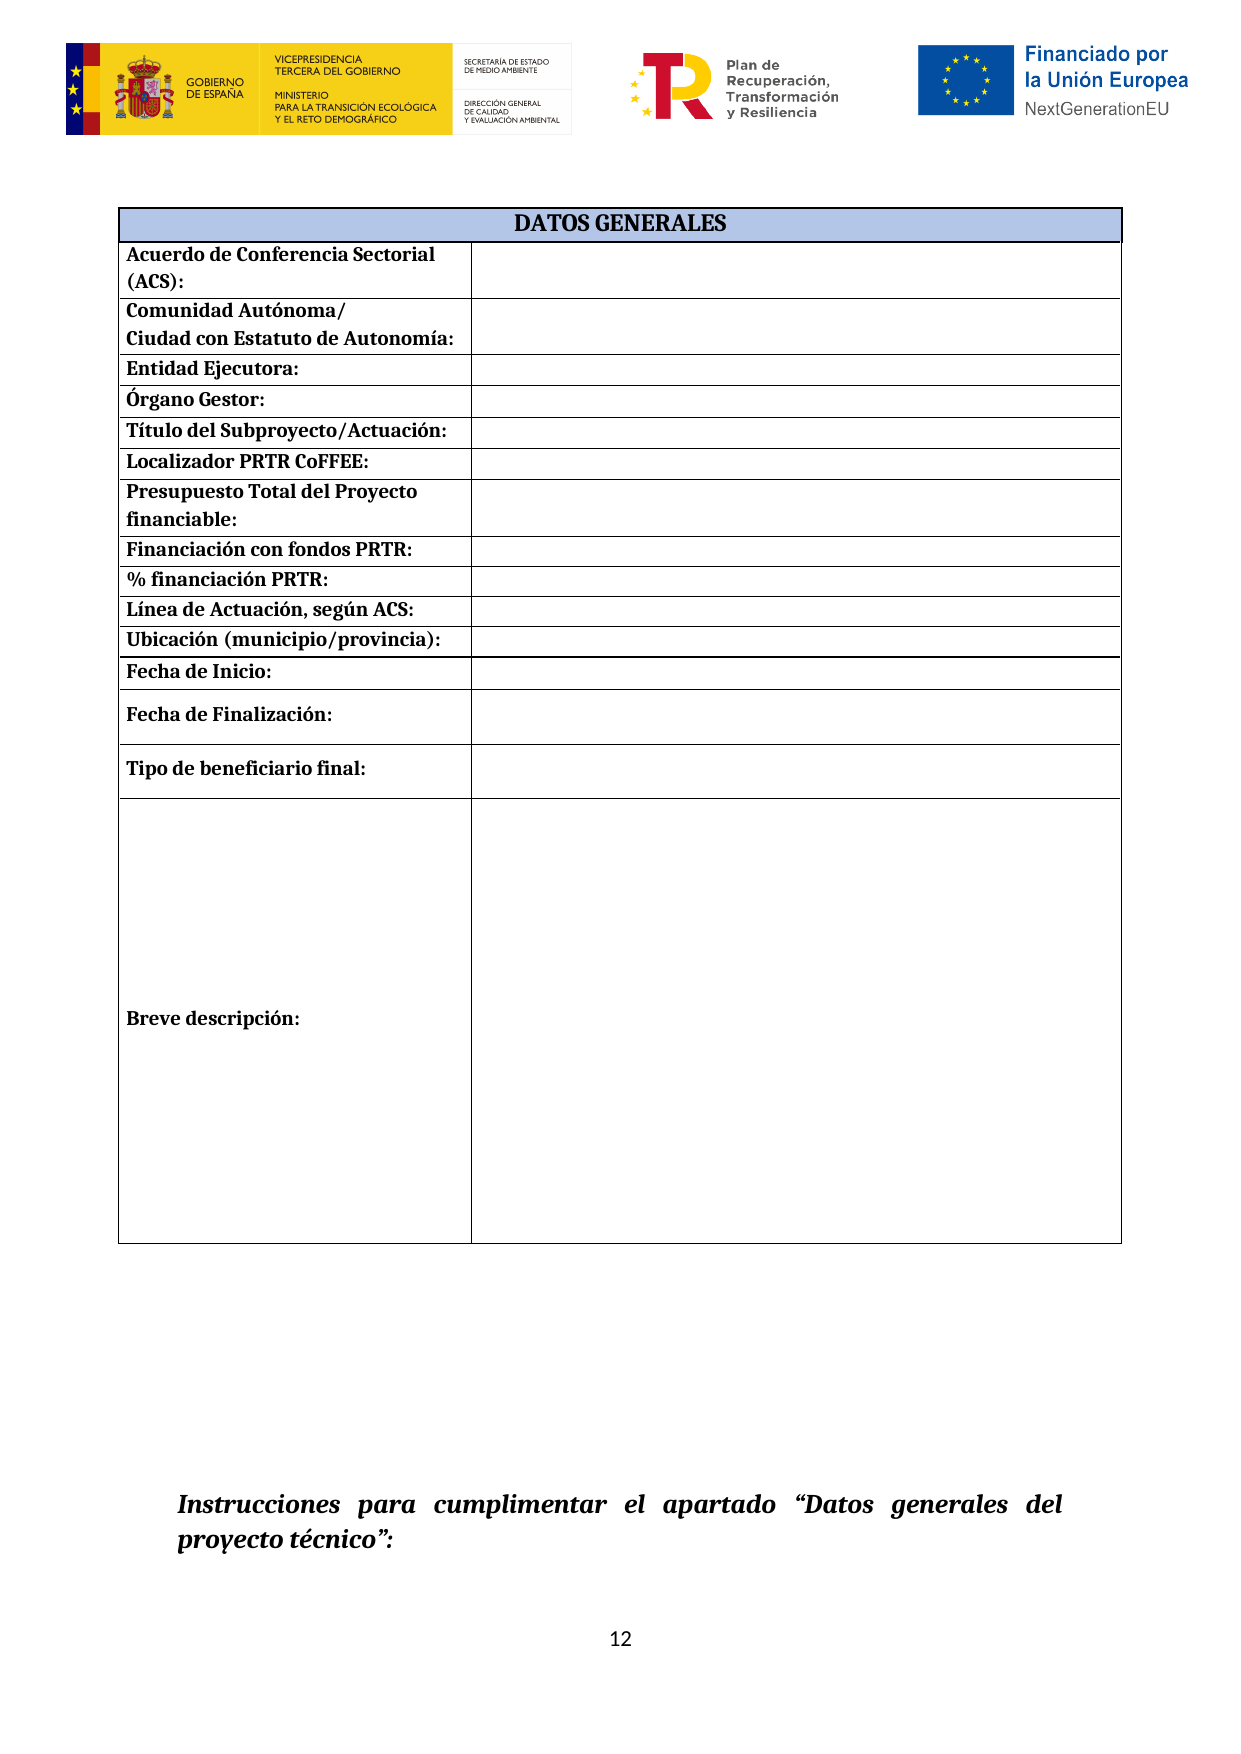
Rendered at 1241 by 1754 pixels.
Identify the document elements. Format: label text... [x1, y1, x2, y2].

table_cell [472, 417, 1121, 448]
table_cell Financiación con fondos PRTR: [119, 536, 471, 566]
table_cell [472, 566, 1121, 596]
table_cell Órgano Gestor: [119, 385, 471, 417]
table_cell [472, 626, 1121, 656]
picture [916, 43, 1188, 121]
table_cell [472, 596, 1121, 626]
table_cell % financiación PRTR: [119, 566, 471, 596]
table_cell [472, 798, 1121, 1243]
table_cell Presupuesto Total del Proyecto financiable: [119, 479, 471, 536]
table_cell Fecha de Inicio: [119, 656, 471, 689]
table_cell [472, 241, 1121, 298]
table_cell Acuerdo de Conferencia Sectorial (ACS): [119, 243, 471, 298]
table_header DATOS GENERALES [120, 209, 1121, 241]
table_cell Localizador PRTR CoFFEE: [119, 448, 471, 479]
table_cell [472, 448, 1121, 479]
table_cell Breve descripción: [119, 798, 471, 1243]
table_cell Título del Subproyecto/Actuación: [119, 417, 471, 448]
table_cell [472, 479, 1121, 536]
table_cell Entidad Ejecutora: [119, 354, 471, 385]
picture [66, 43, 572, 135]
table_cell Línea de Actuación, según ACS: [119, 596, 471, 626]
picture [629, 53, 838, 119]
subtitle Instrucciones para cumplimentar el apartado “Datos generales del proyecto técnico”: [177, 1489, 1063, 1556]
table_cell Comunidad Autónoma/ Ciudad con Estatuto de Autonomía: [119, 298, 471, 354]
table_cell [472, 689, 1121, 743]
table_cell Tipo de beneficiario final: [119, 744, 471, 798]
table_cell [472, 536, 1121, 566]
table_cell [472, 298, 1121, 354]
table_cell [472, 385, 1121, 417]
table_cell [472, 744, 1121, 798]
table_cell [472, 354, 1121, 385]
table_cell Ubicación (municipio/provincia): [119, 626, 471, 656]
table_cell [472, 656, 1121, 689]
table_cell Fecha de Finalización: [119, 689, 471, 743]
